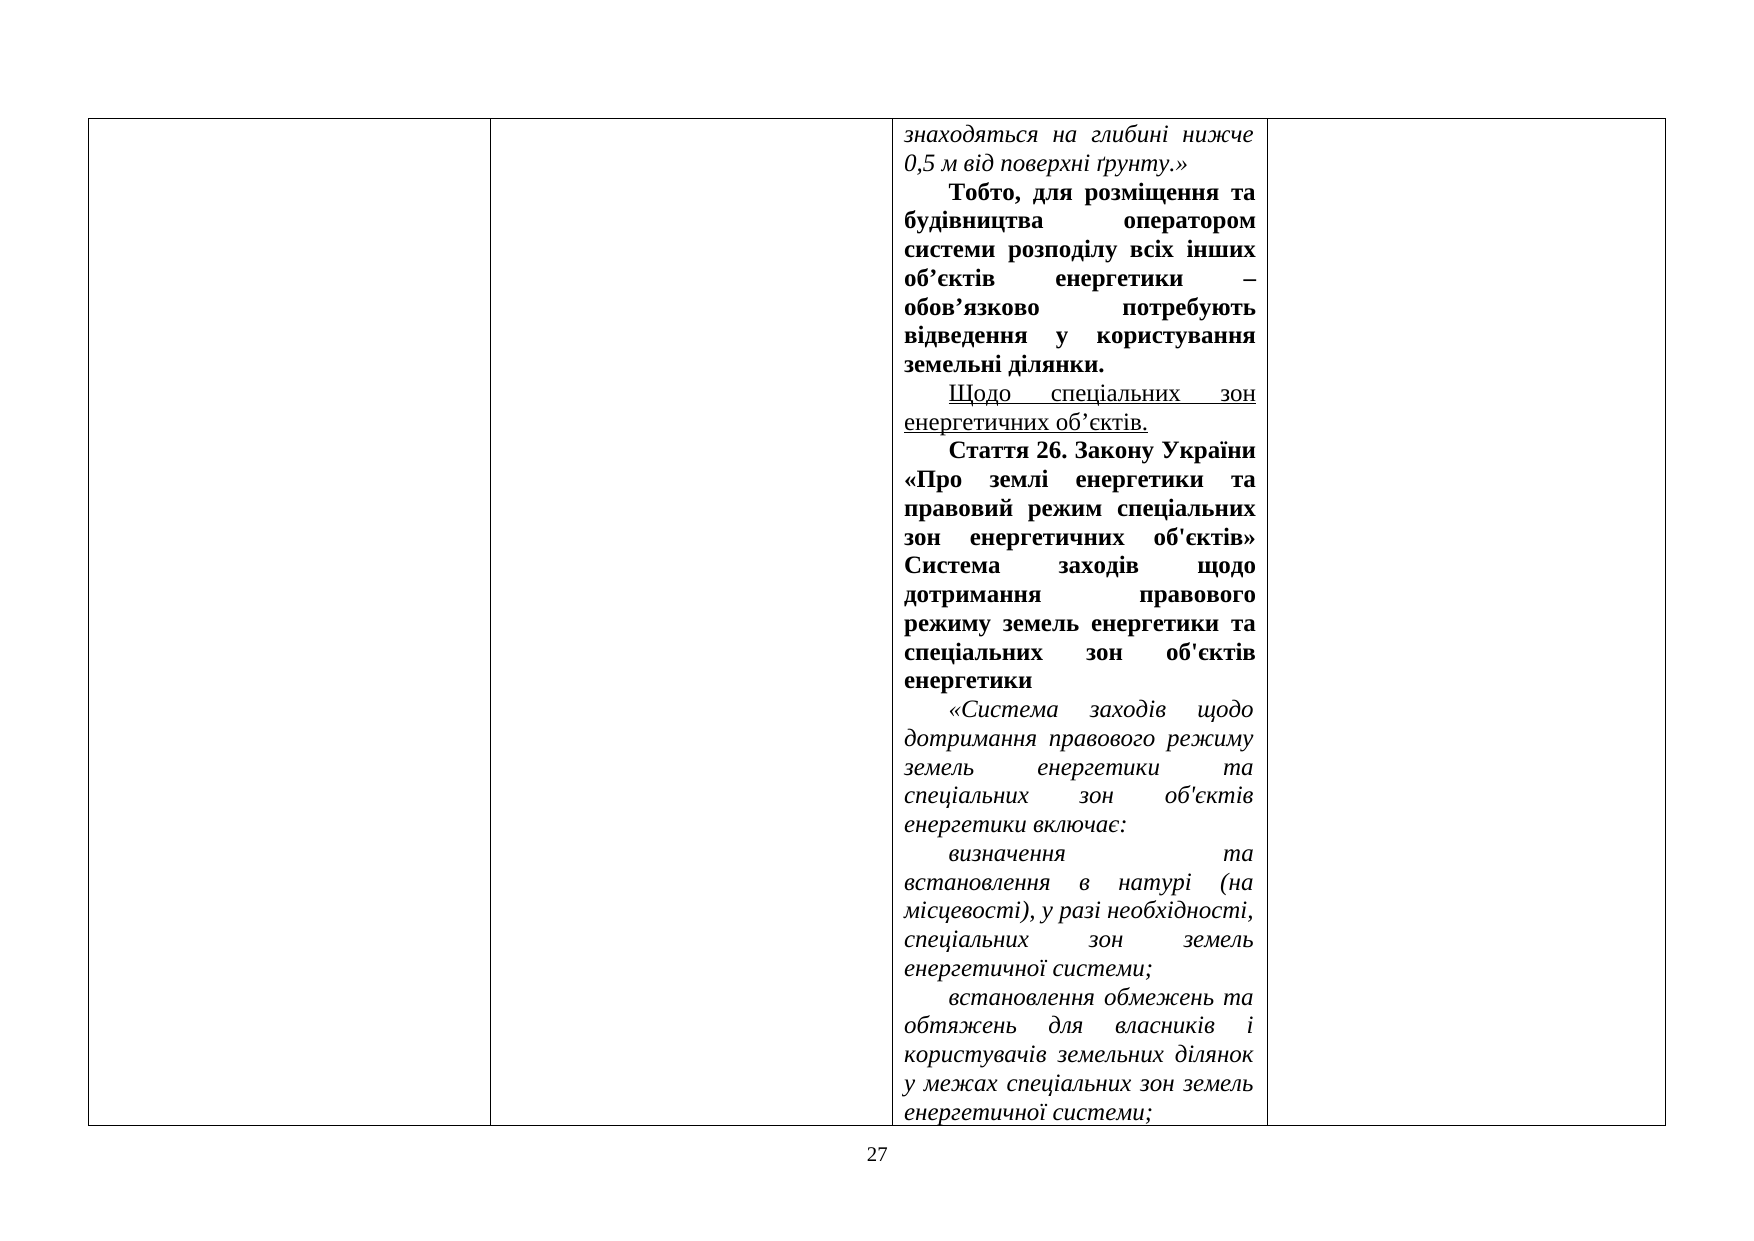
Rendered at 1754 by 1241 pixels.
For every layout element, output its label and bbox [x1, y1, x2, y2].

table_cell [491, 119, 892, 1125]
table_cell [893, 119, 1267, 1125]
